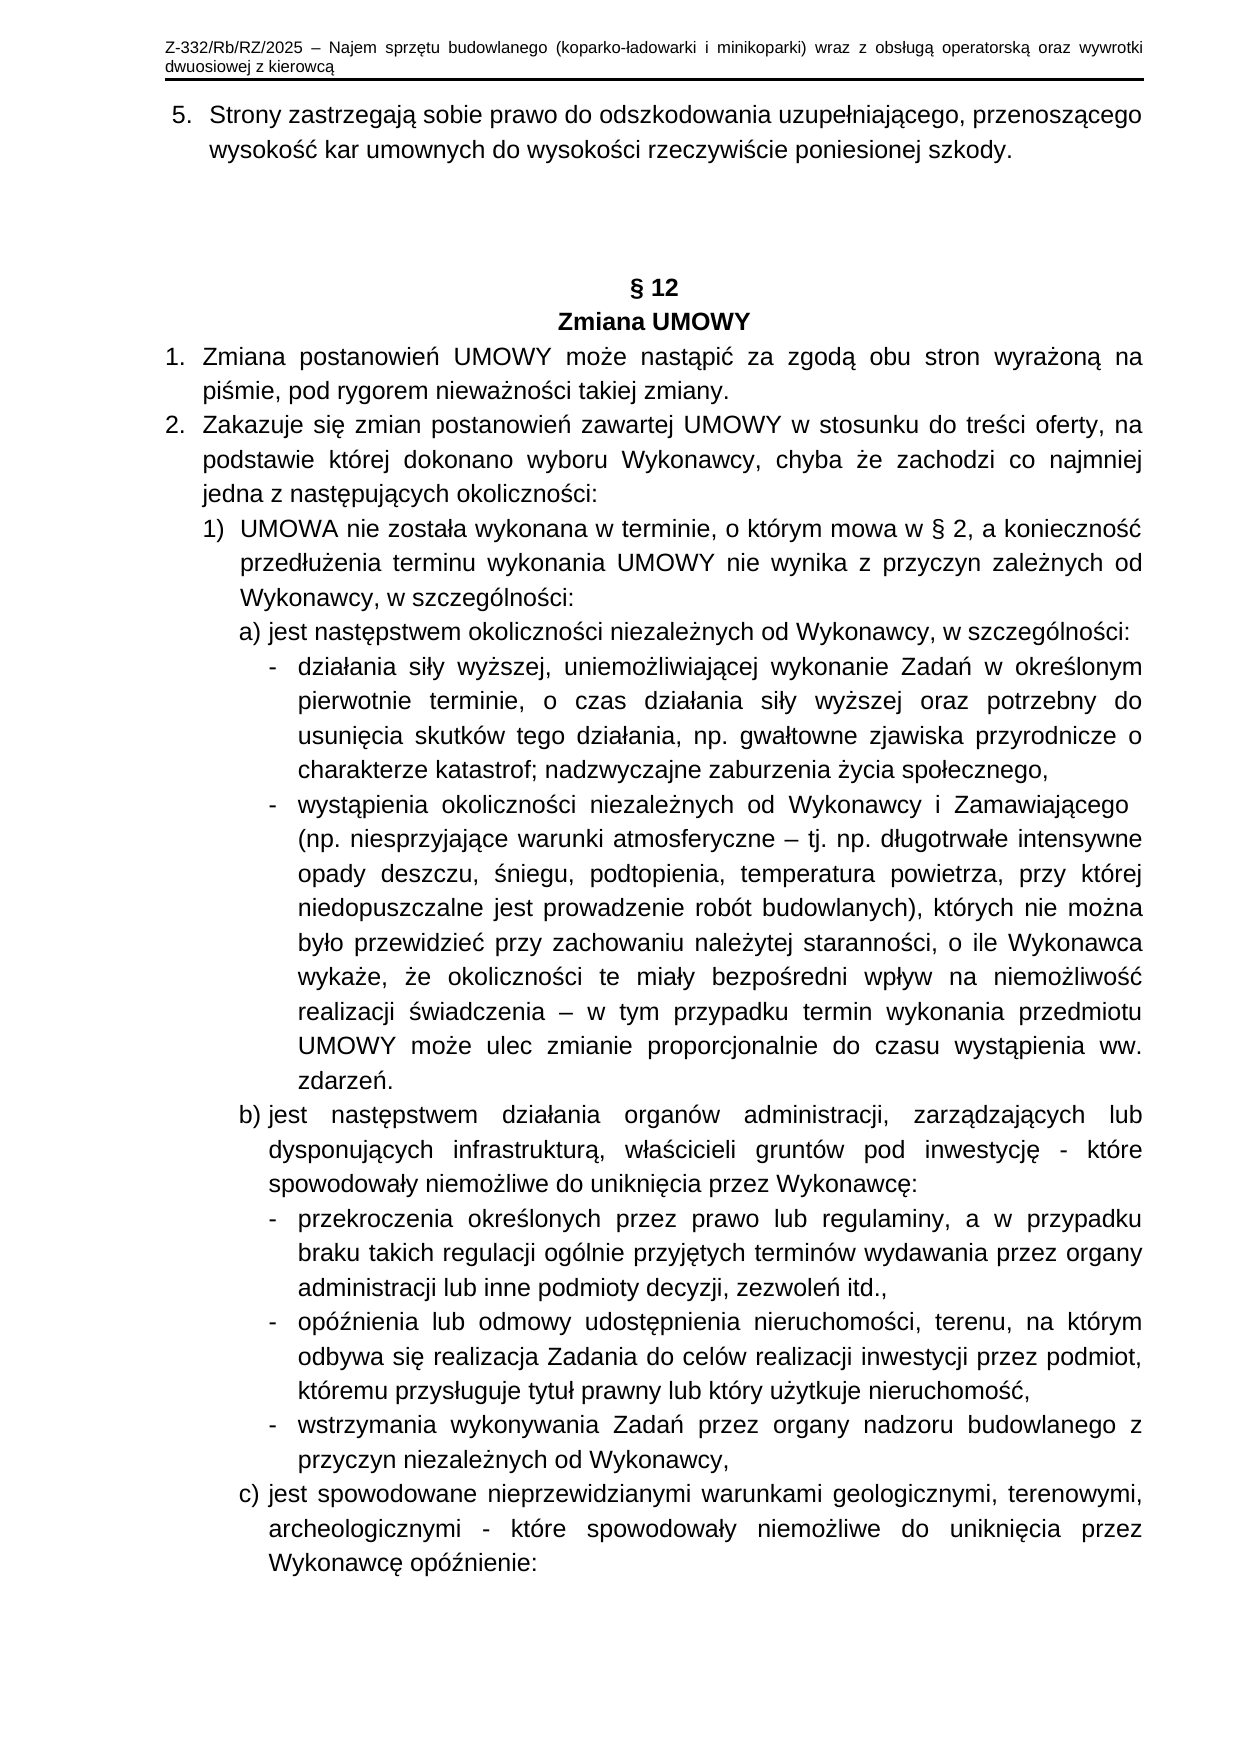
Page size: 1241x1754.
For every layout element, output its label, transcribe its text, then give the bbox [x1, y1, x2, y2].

list jest następstwem działania organów administracji, zarządzających lub dysponujących infrastrukturą, właścicieli gruntów pod inwestycję - które spowodowały niemożliwe do uniknięcia przez Wykonawcę: [239, 1100, 1144, 1198]
text § 12 [165, 273, 1144, 301]
text - działania siły wyższej, uniemożliwiającej wykonanie Zadań w określonym pierwotnie terminie, o czas działania siły wyższej oraz potrzebny do usunięcia skutków tego działania, np. gwałtowne zjawiska przyrodnicze o charakterze katastrof; nadzwyczajne zaburzenia życia społecznego, [268, 652, 1144, 784]
list Strony zastrzegają sobie prawo do odszkodowania uzupełniającego, przenoszącego wysokość kar umownych do wysokości rzeczywiście poniesionej szkody. [172, 100, 1144, 163]
list Zakazuje się zmian postanowień zawartej UMOWY w stosunku do treści oferty, na podstawie której dokonano wyboru Wykonawcy, chyba że zachodzi co najmniej jedna z następujących okoliczności: [165, 411, 1144, 508]
list jest spowodowane nieprzewidzianymi warunkami geologicznymi, terenowymi, archeologicznymi - które spowodowały niemożliwe do uniknięcia przez Wykonawcę opóźnienie: [239, 1479, 1144, 1577]
list jest następstwem okoliczności niezależnych od Wykonawcy, w szczególności: [239, 617, 1144, 646]
text - opóźnienia lub odmowy udostępnienia nieruchomości, terenu, na którym odbywa się realizacja Zadania do celów realizacji inwestycji przez podmiot, któremu przysługuje tytuł prawny lub który użytkuje nieruchomość, [268, 1307, 1144, 1405]
text - wstrzymania wykonywania Zadań przez organy nadzoru budowlanego z przyczyn niezależnych od Wykonawcy, [268, 1410, 1144, 1474]
text - wystąpienia okoliczności niezależnych od Wykonawcy i Zamawiającego (np. niesprzyjające warunki atmosferyczne – tj. np. długotrwałe intensywne opady deszczu, śniegu, podtopienia, temperatura powietrza, przy której niedopuszczalne jest prowadzenie robót budowlanych), których nie można było przewidzieć przy zachowaniu należytej staranności, o ile Wykonawca wykaże, że okoliczności te miały bezpośredni wpływ na niemożliwość realizacji świadczenia – w tym przypadku termin wykonania przedmiotu UMOWY może ulec zmianie proporcjonalnie do czasu wystąpienia ww. zdarzeń. [268, 790, 1144, 1094]
text Zmiana UMOWY [165, 307, 1144, 336]
list UMOWA nie została wykonana w terminie, o którym mowa w § 2, a konieczność przedłużenia terminu wykonania UMOWY nie wynika z przyczyn zależnych od Wykonawcy, w szczególności: [202, 514, 1144, 612]
text - przekroczenia określonych przez prawo lub regulaminy, a w przypadku braku takich regulacji ogólnie przyjętych terminów wydawania przez organy administracji lub inne podmioty decyzji, zezwoleń itd., [268, 1203, 1144, 1301]
list Zmiana postanowień UMOWY może nastąpić za zgodą obu stron wyrażoną na piśmie, pod rygorem nieważności takiej zmiany. [165, 342, 1144, 405]
